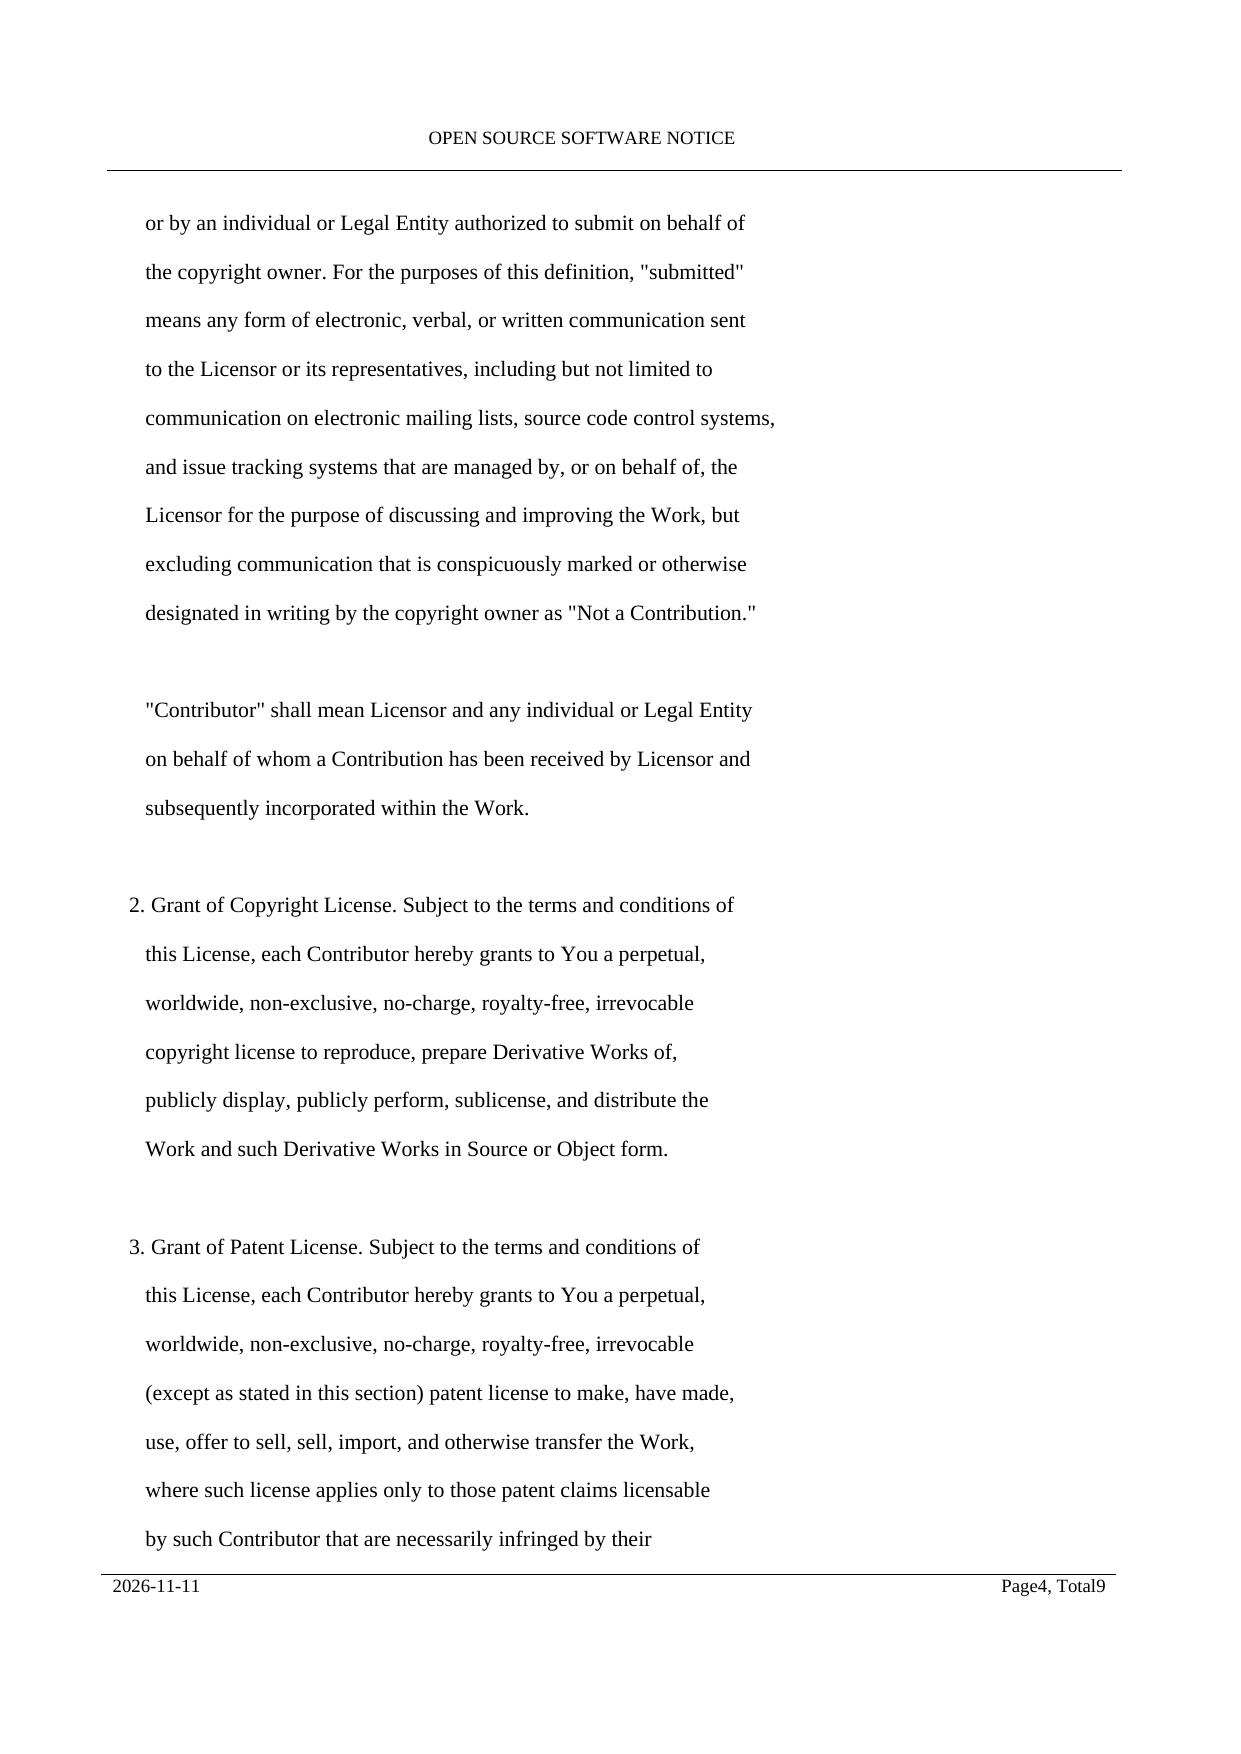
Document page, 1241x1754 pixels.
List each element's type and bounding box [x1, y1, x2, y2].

text [112, 206, 1128, 1555]
